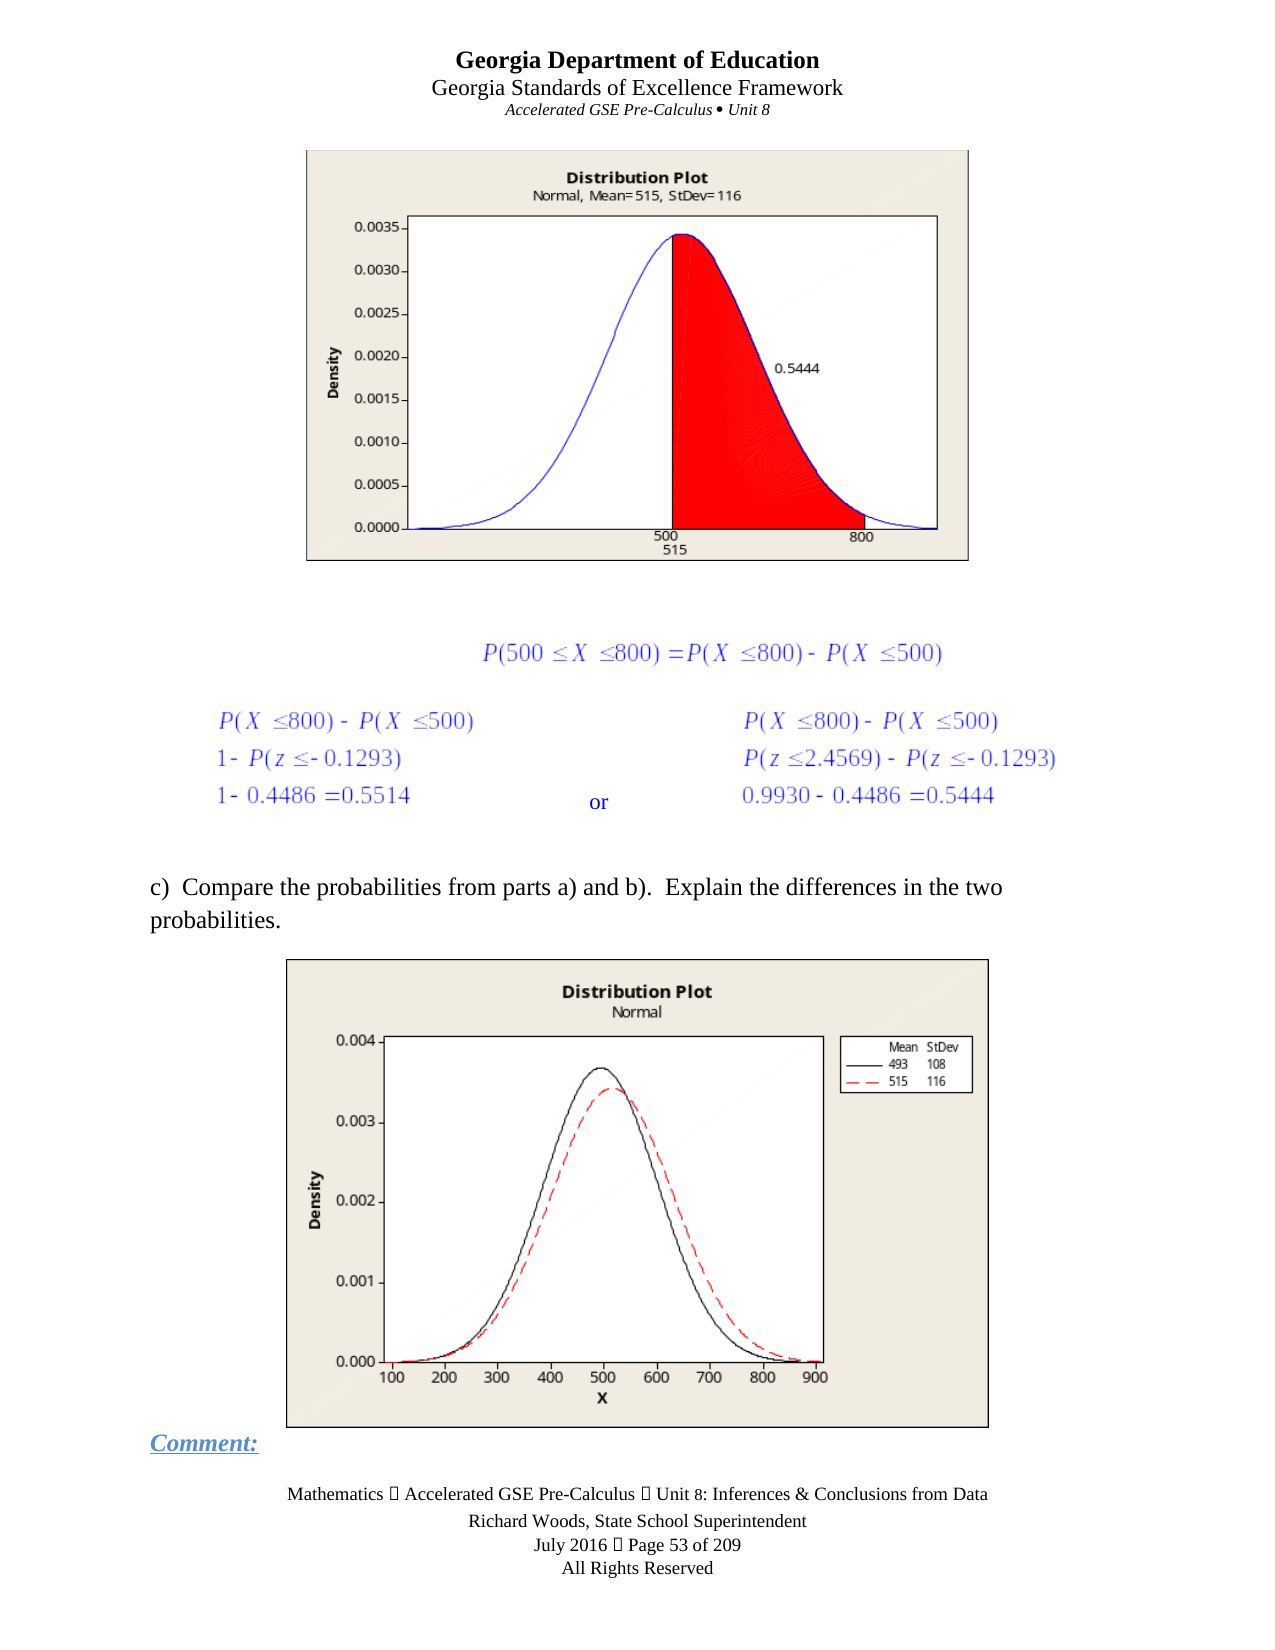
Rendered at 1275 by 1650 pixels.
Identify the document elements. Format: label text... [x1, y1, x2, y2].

text or [150, 706, 1125, 814]
text c) Compare the probabilities from parts a) and b). Explain the differences in the two probabilities. [150, 872, 1125, 934]
text Comment: [150, 1428, 1125, 1457]
